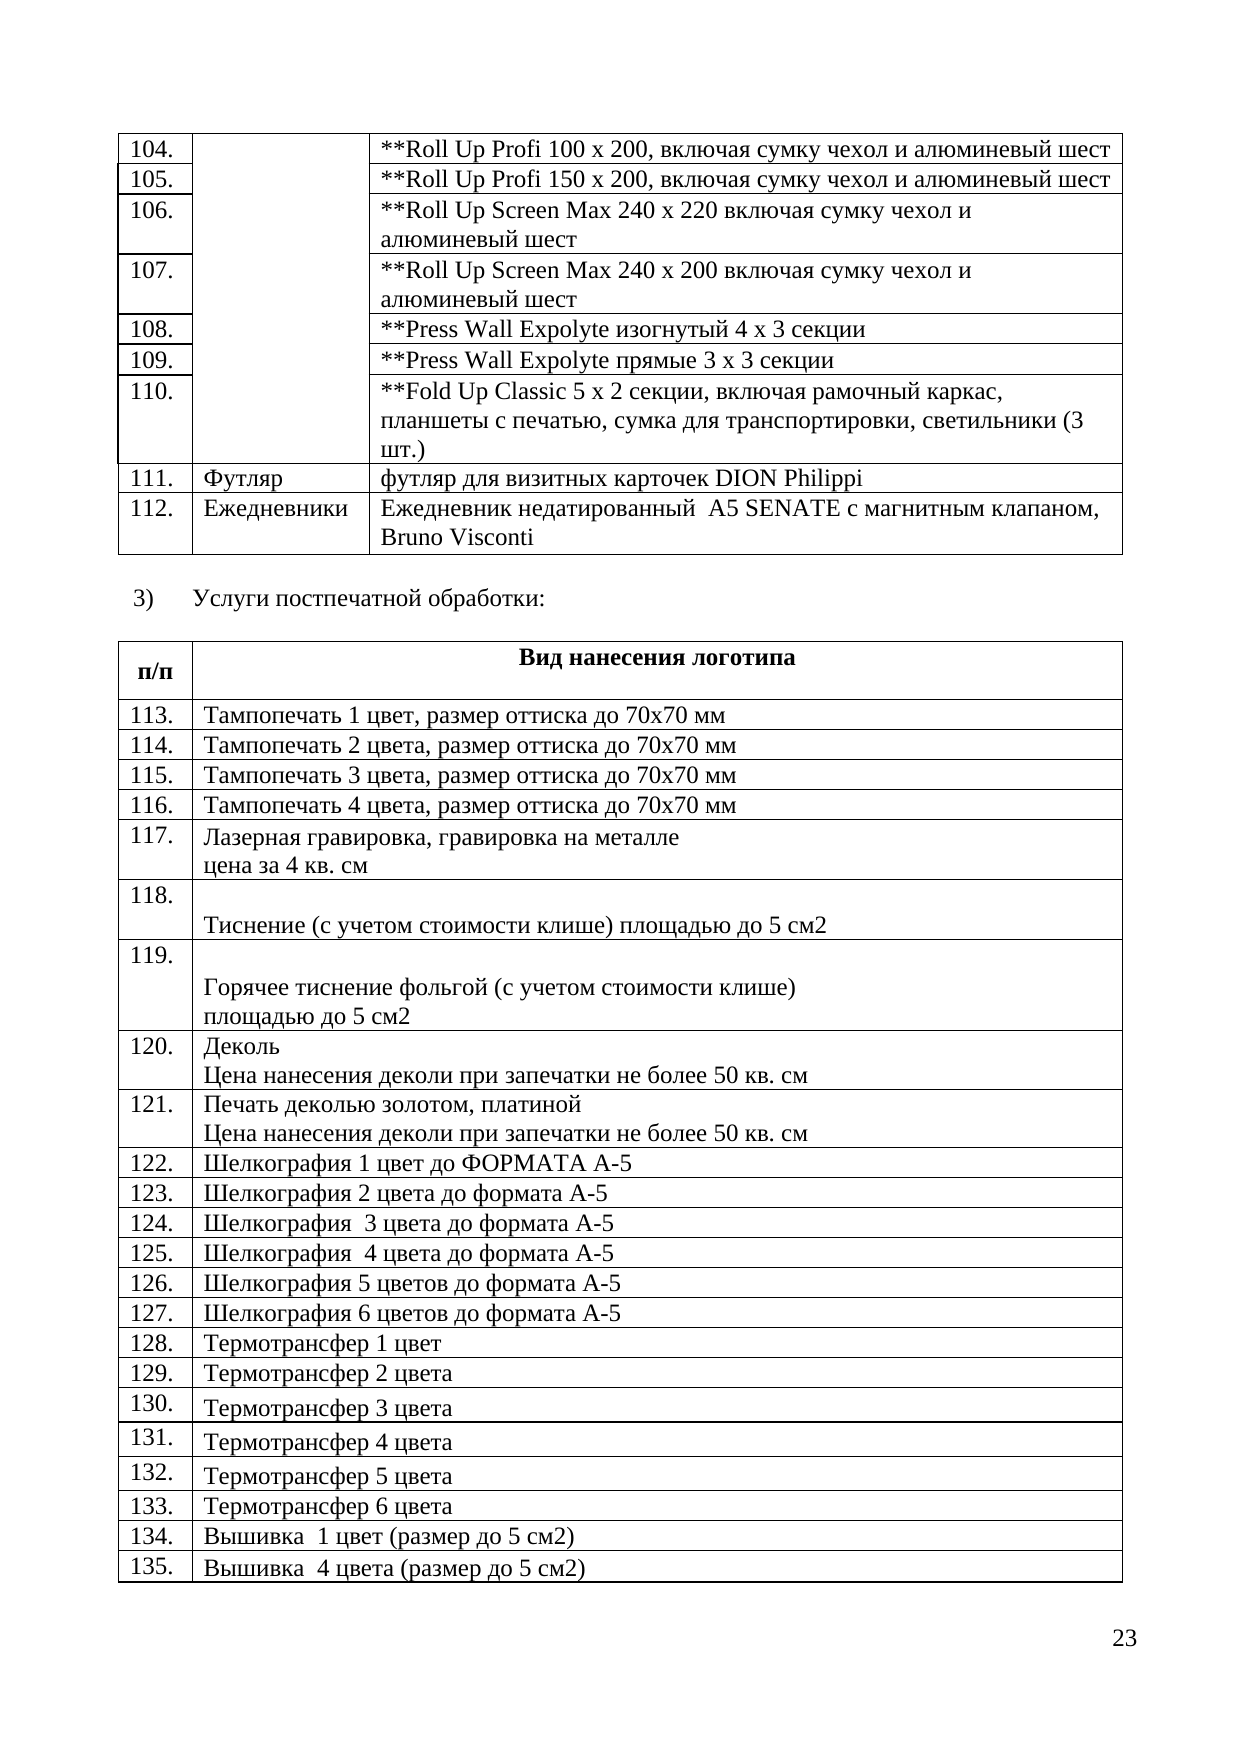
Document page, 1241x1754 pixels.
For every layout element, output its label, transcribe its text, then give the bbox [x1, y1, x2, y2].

table_cell 107. [119, 255, 192, 312]
table_cell Вышивка 1 цвет (размер до 5 см2) [193, 1521, 1122, 1550]
table_cell 122. [119, 1148, 192, 1177]
table_cell 133. [119, 1491, 192, 1520]
table_cell 124. [119, 1208, 192, 1237]
table_cell 116. [119, 790, 192, 819]
table_cell Тиснение (с учетом стоимости клише) площадью до 5 см2 [193, 880, 1122, 939]
table_cell Термотрансфер 1 цвет [193, 1328, 1122, 1357]
table_cell Шелкография 6 цветов до формата А-5 [193, 1298, 1122, 1327]
table_cell Термотрансфер 4 цвета [193, 1423, 1122, 1456]
table_cell 113. [119, 700, 192, 729]
table_cell Горячее тиснение фольгой (с учетом стоимости клише) площадью до 5 см2 [193, 940, 1122, 1030]
table_cell **Press Wall Expolyte прямые 3 х 3 секции [370, 344, 1122, 374]
table_cell Тампопечать 1 цвет, размер оттиска до 70х70 мм [193, 700, 1122, 729]
table_cell Термотрансфер 2 цвета [193, 1358, 1122, 1387]
table_cell 127. [119, 1298, 192, 1327]
table_cell 131. [119, 1423, 192, 1456]
list Услуги постпечатной обработки: [118, 583, 1137, 612]
table_cell Шелкография 2 цвета до формата А-5 [193, 1178, 1122, 1207]
table_cell 123. [119, 1178, 192, 1207]
table_cell Шелкография 5 цветов до формата А-5 [193, 1268, 1122, 1297]
table_cell 135. [119, 1551, 192, 1581]
table_header п/п [119, 642, 192, 699]
table_cell Ежедневники [193, 493, 369, 553]
table_cell 109. [119, 345, 192, 374]
table_cell Тампопечать 2 цвета, размер оттиска до 70х70 мм [193, 730, 1122, 759]
table_cell 114. [119, 730, 192, 759]
table_cell **Roll Up Screen Max 240 х 220 включая сумку чехол и алюминевый шест [370, 194, 1122, 253]
table_cell 125. [119, 1238, 192, 1267]
table_cell 119. [119, 940, 192, 1030]
table_cell Тампопечать 3 цвета, размер оттиска до 70х70 мм [193, 760, 1122, 789]
table_cell Термотрансфер 3 цвета [193, 1388, 1122, 1421]
table_cell Вышивка 4 цвета (размер до 5 см2) [193, 1551, 1122, 1581]
table_cell 112. [119, 493, 192, 553]
table_cell 111. [119, 464, 192, 492]
table_cell **Roll Up Profi 100 х 200, включая сумку чехол и алюминевый шест [370, 134, 1122, 163]
table_cell футляр для визитных карточек DION Philippi [370, 464, 1122, 492]
table_cell Тампопечать 4 цвета, размер оттиска до 70х70 мм [193, 790, 1122, 819]
table_cell 120. [119, 1031, 192, 1088]
table_cell 128. [119, 1328, 192, 1357]
table_cell Термотрансфер 6 цвета [193, 1491, 1122, 1520]
table_cell 129. [119, 1358, 192, 1387]
table_cell 117. [119, 820, 192, 879]
table_cell 106. [119, 195, 192, 253]
table_cell 126. [119, 1268, 192, 1297]
table_cell 134. [119, 1521, 192, 1550]
table_cell 104. [119, 134, 192, 163]
table_cell Лазерная гравировка, гравировка на металле цена за 4 кв. см [193, 820, 1122, 879]
table_header Вид нанесения логотипа [193, 642, 1122, 699]
table_cell **Fold Up Classic 5 х 2 секции, включая рамочный каркас, планшеты с печатью, сумка для транспортировки, светильники (3 шт.) [370, 375, 1122, 462]
table_cell 121. [119, 1090, 192, 1147]
table_cell 115. [119, 760, 192, 789]
table_cell Футляр [193, 464, 369, 492]
table_cell 118. [119, 880, 192, 939]
table_cell 132. [119, 1457, 192, 1490]
table_cell **Press Wall Expolyte изогнутый 4 х 3 секции [370, 314, 1122, 343]
table_cell Шелкография 3 цвета до формата А-5 [193, 1208, 1122, 1237]
table_cell **Roll Up Profi 150 х 200, включая сумку чехол и алюминевый шест [370, 164, 1122, 193]
table_cell **Roll Up Screen Max 240 х 200 включая сумку чехол и алюминевый шест [370, 254, 1122, 312]
table_cell 105. [119, 164, 192, 193]
table_cell 108. [119, 315, 192, 343]
table_cell Термотрансфер 5 цвета [193, 1457, 1122, 1490]
table_cell Ежедневник недатированный А5 SENATE с магнитным клапаном, Bruno Visconti [370, 493, 1122, 553]
table_cell Деколь Цена нанесения деколи при запечатки не более 50 кв. см [193, 1031, 1122, 1088]
table_cell Шелкография 1 цвет до ФОРМАТА А-5 [193, 1148, 1122, 1177]
table_cell 130. [119, 1388, 192, 1421]
table_cell 110. [119, 376, 192, 462]
table_cell Шелкография 4 цвета до формата А-5 [193, 1238, 1122, 1267]
table_cell Печать деколью золотом, платиной Цена нанесения деколи при запечатки не более 50 кв. см [193, 1090, 1122, 1147]
